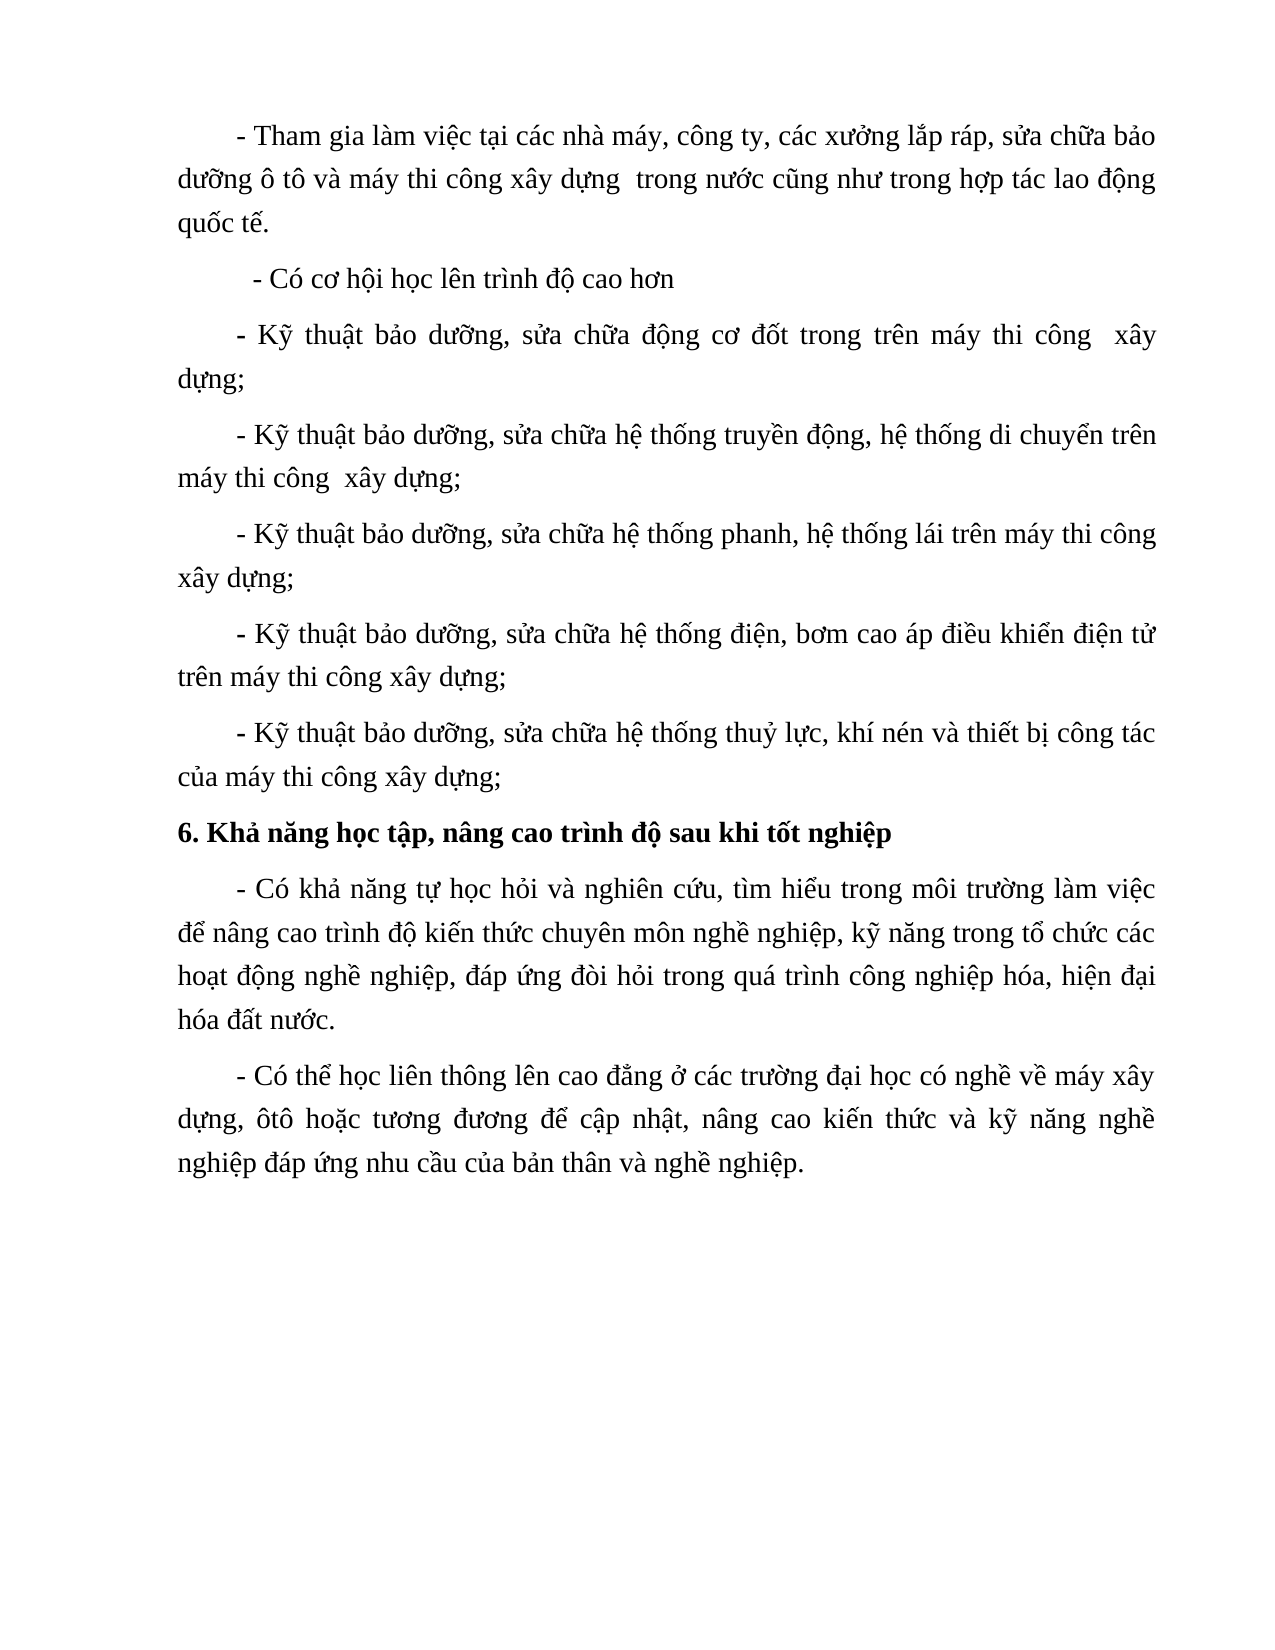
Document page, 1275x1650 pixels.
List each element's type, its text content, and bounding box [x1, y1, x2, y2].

text 6. Khả năng học tập, nâng cao trình độ sau khi tốt nghiệp [177, 815, 1157, 849]
text - Có thể học liên thông lên cao đẳng ở các trường đại học có nghề về máy xây dựng, ôtô hoặc tương đương để cập nhật, nâng cao kiến thức và kỹ năng nghề nghiệp đáp ứng nhu cầu của bản thân và nghề nghiệp. [177, 1058, 1157, 1178]
text - Tham gia làm việc tại các nhà máy, công ty, các xưởng lắp ráp, sửa chữa bảo dưỡng ô tô và máy thi công xây dựng trong nước cũng như trong hợp tác lao động quốc tế. [177, 118, 1157, 239]
text - Có cơ hội học lên trình độ cao hơn [177, 261, 1157, 295]
text - Kỹ thuật bảo dưỡng, sửa chữa hệ thống phanh, hệ thống lái trên máy thi công xây dựng; [177, 516, 1157, 593]
text - Kỹ thuật bảo dưỡng, sửa chữa hệ thống truyền động, hệ thống di chuyển trên máy thi công xây dựng; [177, 417, 1157, 494]
text - Kỹ thuật bảo dưỡng, sửa chữa động cơ đốt trong trên máy thi công xây dựng; [177, 317, 1157, 394]
text - Có khả năng tự học hỏi và nghiên cứu, tìm hiểu trong môi trường làm việc để nâng cao trình độ kiến thức chuyên môn nghề nghiệp, kỹ năng trong tổ chức các hoạt động nghề nghiệp, đáp ứng đòi hỏi trong quá trình công nghiệp hóa, hiện đại hóa đất nước. [177, 871, 1157, 1035]
text - Kỹ thuật bảo dưỡng, sửa chữa hệ thống điện, bơm cao áp điều khiển điện tử trên máy thi công xây dựng; [177, 616, 1157, 693]
text - Kỹ thuật bảo dưỡng, sửa chữa hệ thống thuỷ lực, khí nén và thiết bị công tác của máy thi công xây dựng; [177, 716, 1157, 793]
